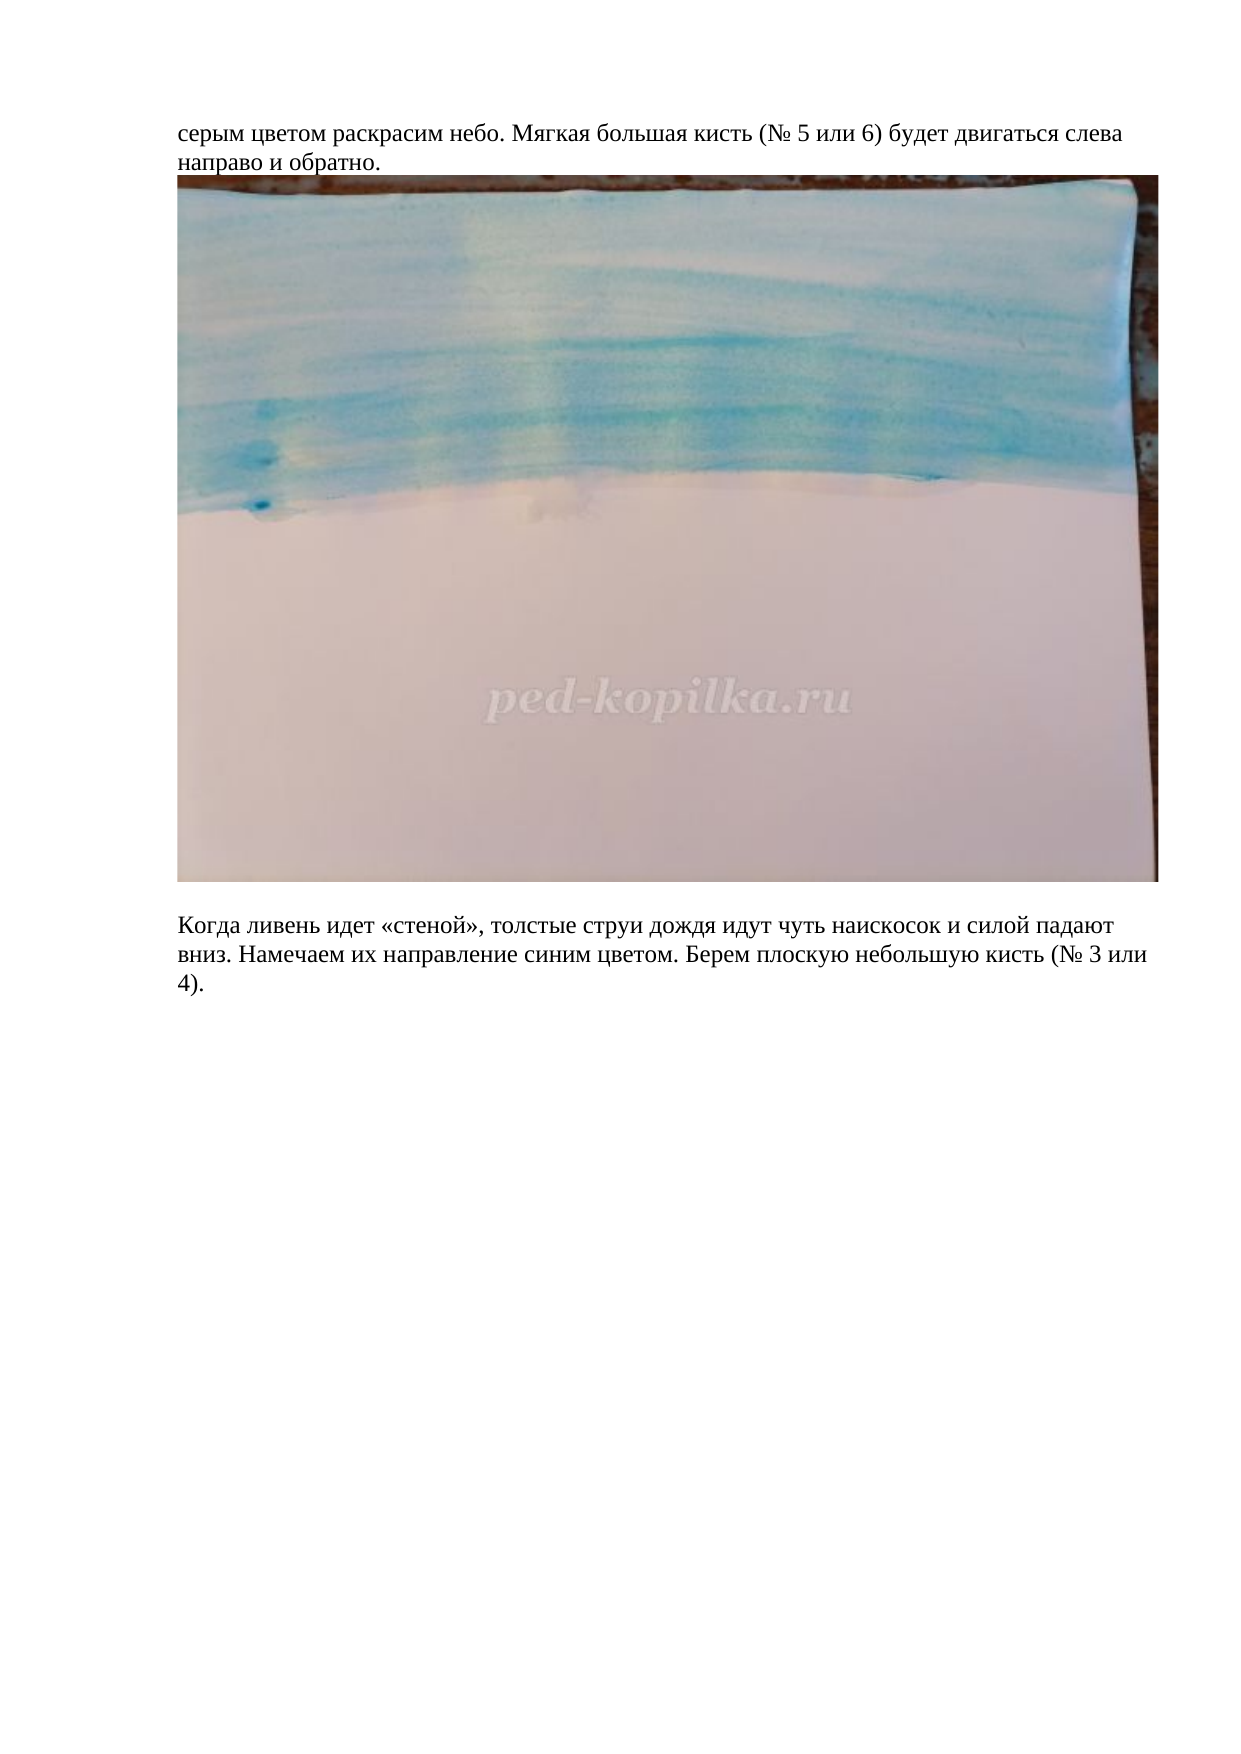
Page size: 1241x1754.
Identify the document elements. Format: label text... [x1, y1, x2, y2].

picture [177, 175, 1159, 882]
text Когда ливень идет «стеной», толстые струи дождя идут чуть наискосок и силой падают вниз. Намечаем их направление синим цветом. Берем плоскую небольшую кисть (№ 3 или 4). [177, 882, 1152, 997]
